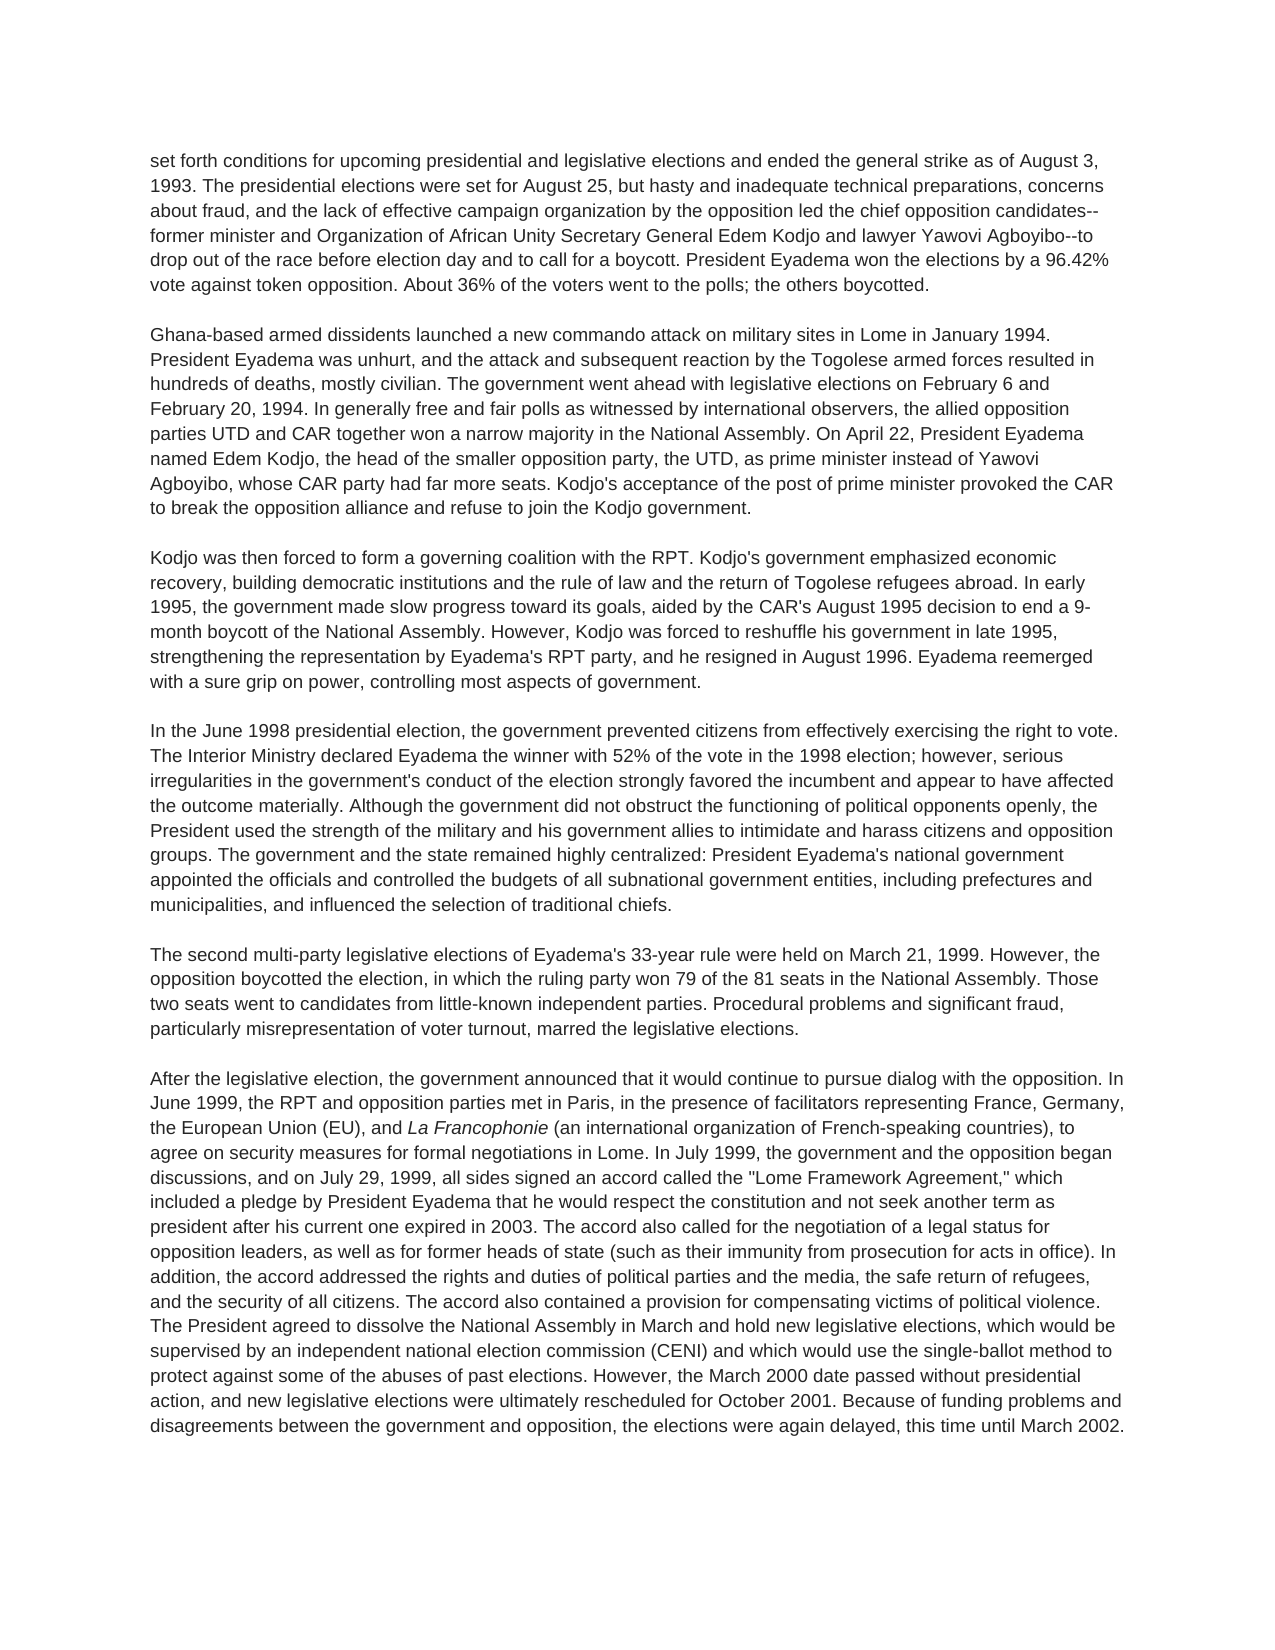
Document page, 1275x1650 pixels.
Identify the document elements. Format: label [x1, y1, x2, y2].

text [150, 150, 1125, 1486]
